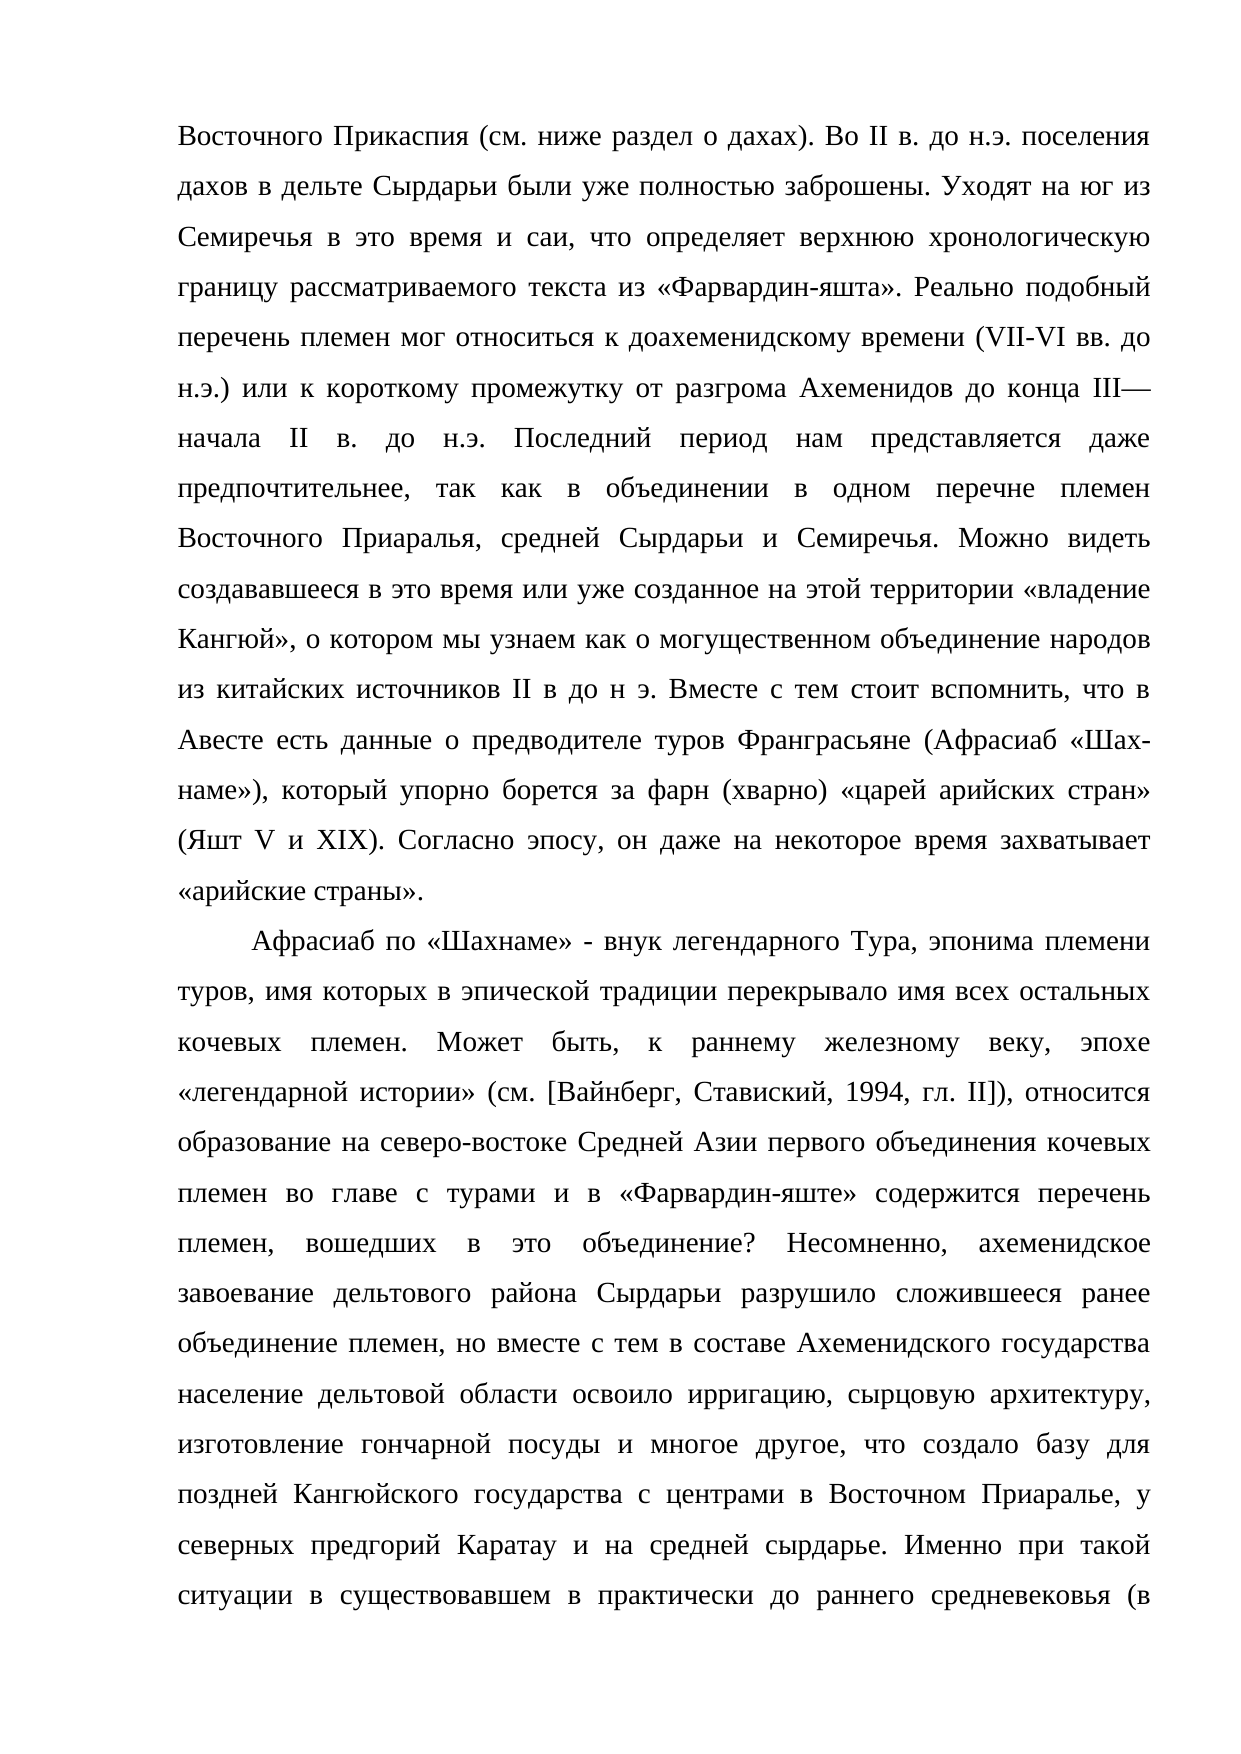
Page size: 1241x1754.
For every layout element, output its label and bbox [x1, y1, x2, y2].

text [177, 923, 1152, 1611]
text [177, 118, 1152, 906]
